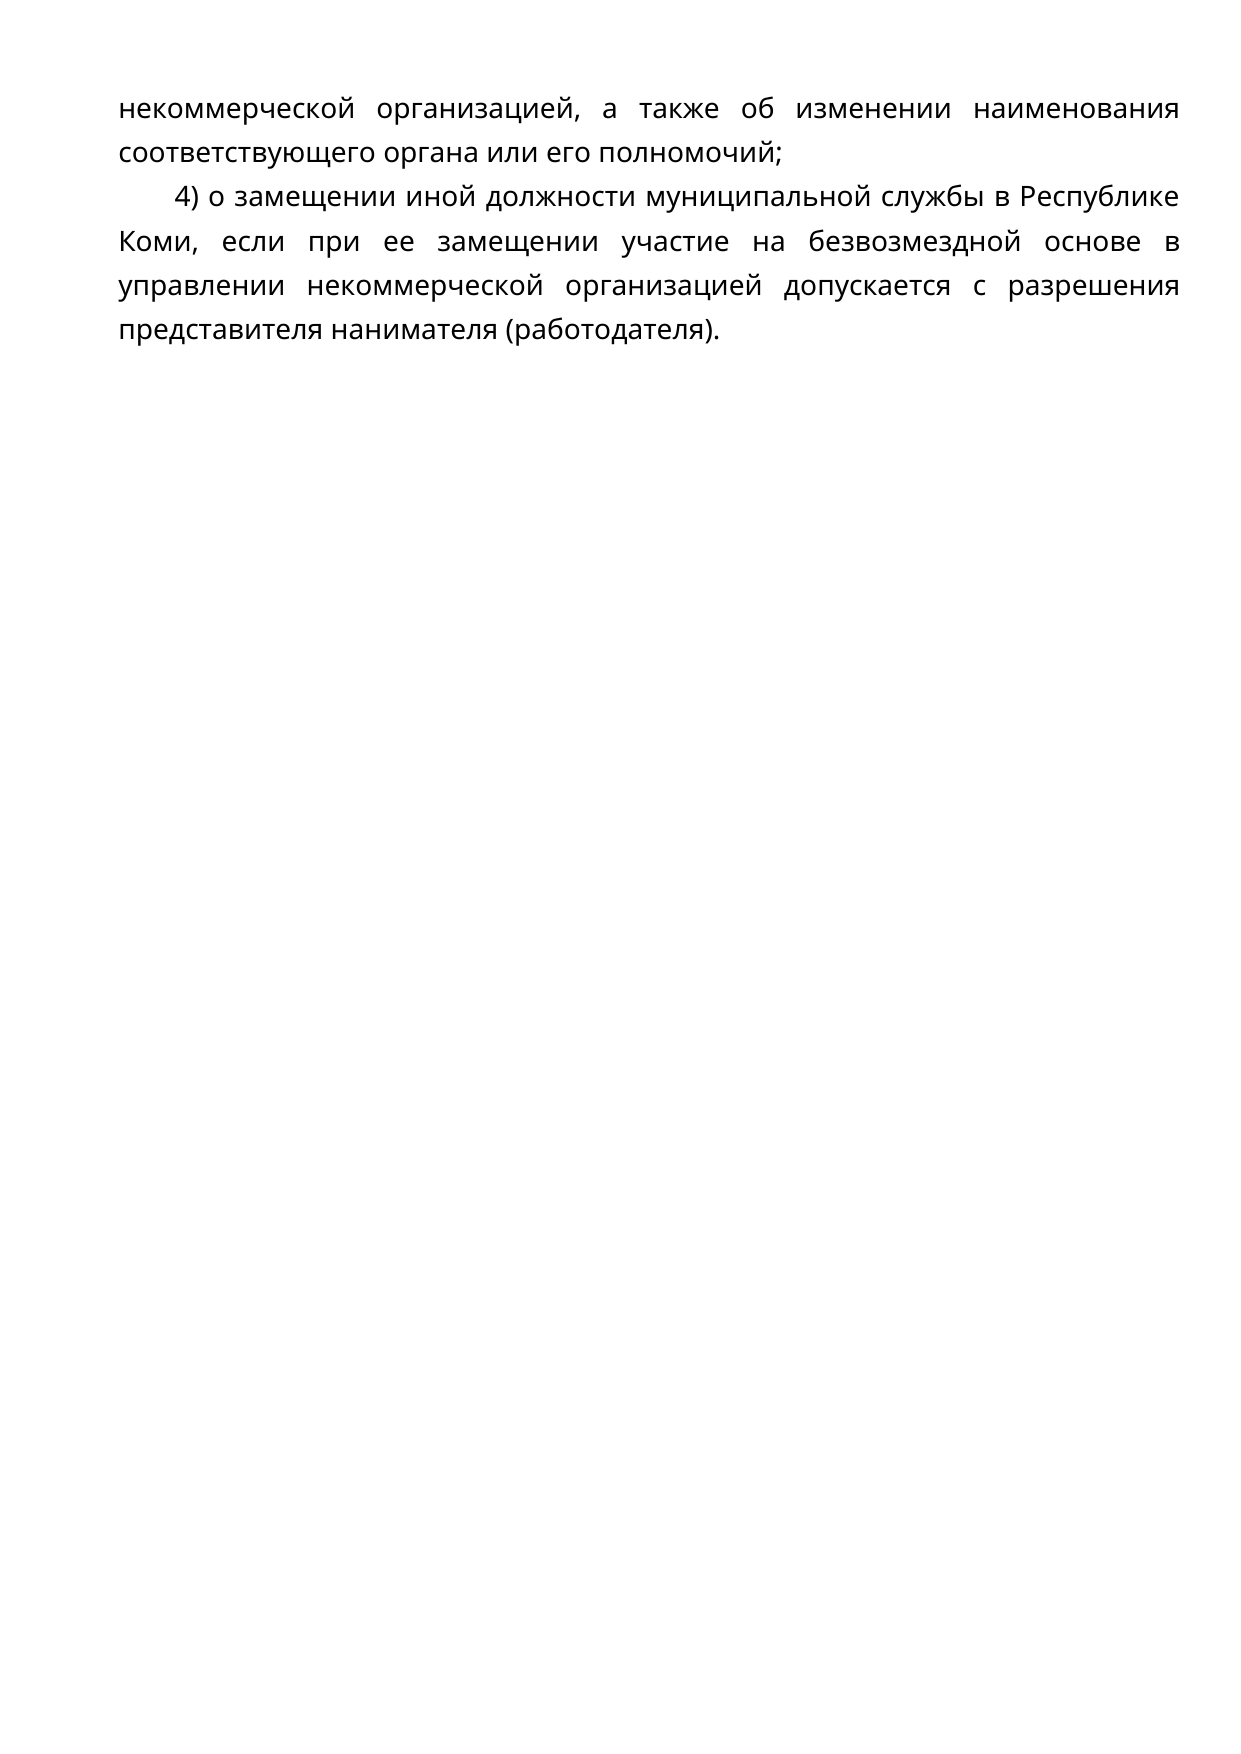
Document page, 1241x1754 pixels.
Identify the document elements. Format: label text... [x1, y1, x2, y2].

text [118, 89, 1181, 171]
text 4) о замещении иной должности муниципальной службы в Республике Коми, если при ее замещении участие на безвозмездной основе в управлении некоммерческой организацией допускается с разрешения представителя нанимателя (работодателя). [118, 177, 1181, 347]
